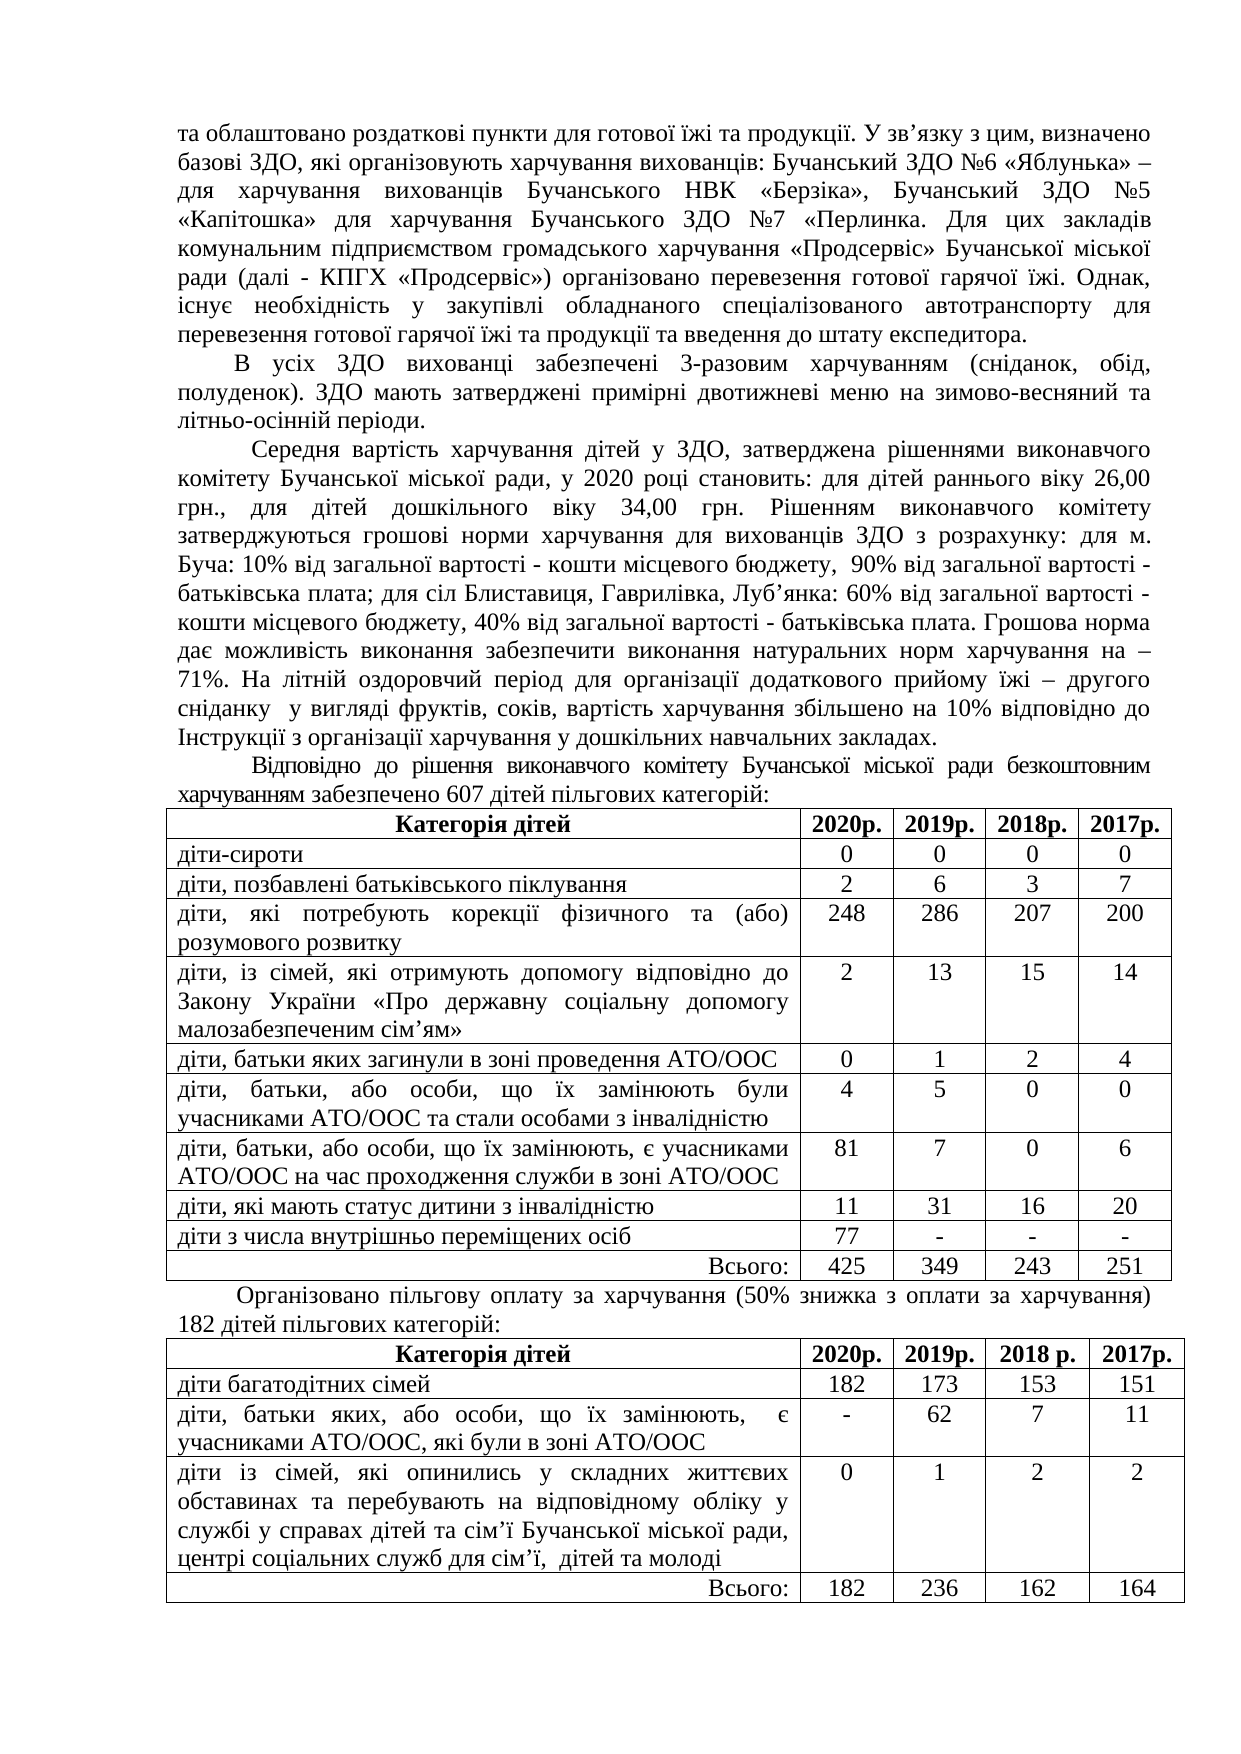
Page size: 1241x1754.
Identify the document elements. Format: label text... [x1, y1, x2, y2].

table_cell 2 [801, 957, 893, 1043]
table_cell 7 [986, 1399, 1089, 1456]
table_header Категорія дітей [167, 809, 800, 838]
table_cell 7 [894, 1133, 985, 1190]
table_cell 248 [801, 899, 893, 956]
table_cell Всього: [167, 1251, 800, 1279]
table_cell 200 [1079, 899, 1171, 956]
table_cell діти, позбавлені батьківського піклування [167, 869, 800, 897]
table_cell 0 [801, 1457, 893, 1572]
table_cell 13 [894, 957, 985, 1043]
table_cell 162 [986, 1573, 1089, 1602]
table_cell 0 [986, 1074, 1078, 1132]
table_cell діти-сироти [167, 839, 800, 868]
table_header 2017р. [1079, 809, 1171, 838]
table_cell діти, батьки, або особи, що їх замінюють, є учасниками АТО/ООС на час проходження служби в зоні АТО/ООС [167, 1133, 800, 1190]
table_cell 153 [986, 1369, 1089, 1398]
table_cell 286 [894, 899, 985, 956]
table_header 2018 р. [986, 1339, 1089, 1368]
table_cell 77 [801, 1221, 893, 1250]
table_cell 0 [986, 1133, 1078, 1190]
table_cell 425 [801, 1251, 893, 1279]
table_cell - [986, 1221, 1078, 1250]
table_cell 0 [1079, 1074, 1171, 1132]
table_cell 0 [894, 839, 985, 868]
table_cell 207 [986, 899, 1078, 956]
table_header 2020р. [801, 1339, 893, 1368]
table_cell діти, із сімей, які отримують допомогу відповідно до Закону України «Про державну соціальну допомогу малозабезпеченим сім’ям» [167, 957, 800, 1043]
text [177, 118, 1152, 348]
table_cell 4 [801, 1074, 893, 1132]
table_cell - [894, 1221, 985, 1250]
table_cell 7 [1079, 869, 1171, 897]
table_cell 182 [801, 1573, 893, 1602]
text В усіх ЗДО вихованці забезпечені 3-разовим харчуванням (сніданок, обід, полуденок). ЗДО мають затверджені примірні двотижневі меню на зимово-весняний та літньо-осінній періоди. [177, 348, 1152, 434]
table_cell 0 [1079, 839, 1171, 868]
table_cell 6 [1079, 1133, 1171, 1190]
table_cell 62 [894, 1399, 985, 1456]
text Середня вартість харчування дітей у ЗДО, затверджена рішеннями виконавчого комітету Бучанської міської ради, у 2020 році становить: для дітей раннього віку 26,00 грн., для дітей дошкільного віку 34,00 грн. Рішенням виконавчого комітету затверджуються грошові норми харчування для вихованців ЗДО з розрахунку: для м. Буча: 10% від загальної вартості - кошти місцевого бюджету, 90% від загальної вартості - батьківська плата; для сіл Блиставиця, Гаврилівка, Луб’янка: 60% від загальної вартості - кошти місцевого бюджету, 40% від загальної вартості - батьківська плата. Грошова норма дає можливість виконання забезпечити виконання натуральних норм харчування на – 71%. На літній оздоровчий період для організації додаткового прийому їжі – другого сніданку у вигляді фруктів, соків, вартість харчування збільшено на 10% відповідно до Інструкції з організації харчування у дошкільних навчальних закладах. [177, 434, 1152, 751]
table_cell 2 [801, 869, 893, 897]
table_cell 349 [894, 1251, 985, 1279]
table_cell 0 [986, 839, 1078, 868]
table_cell діти, батьки яких загинули в зоні проведення АТО/ООС [167, 1044, 800, 1073]
table_cell 2 [986, 1457, 1089, 1572]
table_header 2019р. [894, 1339, 985, 1368]
table_cell діти, батьки, або особи, що їх замінюють були учасниками АТО/ООС та стали особами з інвалідністю [167, 1074, 800, 1132]
table_cell 3 [986, 869, 1078, 897]
table_header 2018р. [986, 809, 1078, 838]
table_cell 251 [1079, 1251, 1171, 1279]
table_cell 81 [801, 1133, 893, 1190]
table_header Категорія дітей [167, 1339, 800, 1368]
table_cell 0 [801, 1044, 893, 1073]
table_cell 2 [1090, 1457, 1184, 1572]
text Організовано пільгову оплату за харчування (50% знижка з оплати за харчування) 182 дітей пільгових категорій: [177, 1281, 1152, 1338]
table_cell діти, які мають статус дитини з інвалідністю [167, 1191, 800, 1220]
table_cell - [801, 1399, 893, 1456]
table_cell діти багатодітних сімей [167, 1369, 800, 1398]
table_cell діти з числа внутрішньо переміщених осіб [167, 1221, 800, 1250]
table_cell 2 [986, 1044, 1078, 1073]
table_cell діти, які потребують корекції фізичного та (або) розумового розвитку [167, 899, 800, 956]
table_cell 164 [1090, 1573, 1184, 1602]
table_cell 236 [894, 1573, 985, 1602]
text Відповідно до рішення виконавчого комітету Бучанської міської ради безкоштовним харчуванням забезпечено 607 дітей пільгових категорій: [177, 751, 1152, 808]
table_cell 15 [986, 957, 1078, 1043]
table_cell 173 [894, 1369, 985, 1398]
table_header 2020р. [801, 809, 893, 838]
table_cell 4 [1079, 1044, 1171, 1073]
table_cell 5 [894, 1074, 985, 1132]
table_cell 31 [894, 1191, 985, 1220]
table_cell 11 [801, 1191, 893, 1220]
table_cell 14 [1079, 957, 1171, 1043]
table_cell 11 [1090, 1399, 1184, 1456]
table_header 2019р. [894, 809, 985, 838]
table_cell Всього: [167, 1573, 800, 1602]
table_header 2017р. [1090, 1339, 1184, 1368]
table_cell 243 [986, 1251, 1078, 1279]
table_cell - [1079, 1221, 1171, 1250]
table_cell 151 [1090, 1369, 1184, 1398]
table_cell 182 [801, 1369, 893, 1398]
table_cell 20 [1079, 1191, 1171, 1220]
table_cell діти, батьки яких, або особи, що їх замінюють, є учасниками АТО/ООС, які були в зоні АТО/ООС [167, 1399, 800, 1456]
table_cell 1 [894, 1044, 985, 1073]
table_cell 0 [801, 839, 893, 868]
table_cell 6 [894, 869, 985, 897]
table_cell 16 [986, 1191, 1078, 1220]
table_cell 1 [894, 1457, 985, 1572]
table_cell діти із сімей, які опинились у складних життєвих обставинах та перебувають на відповідному обліку у службі у справах дітей та сім’ї Бучанської міської ради, центрі соціальних служб для сім’ї, дітей та молоді [167, 1457, 800, 1572]
